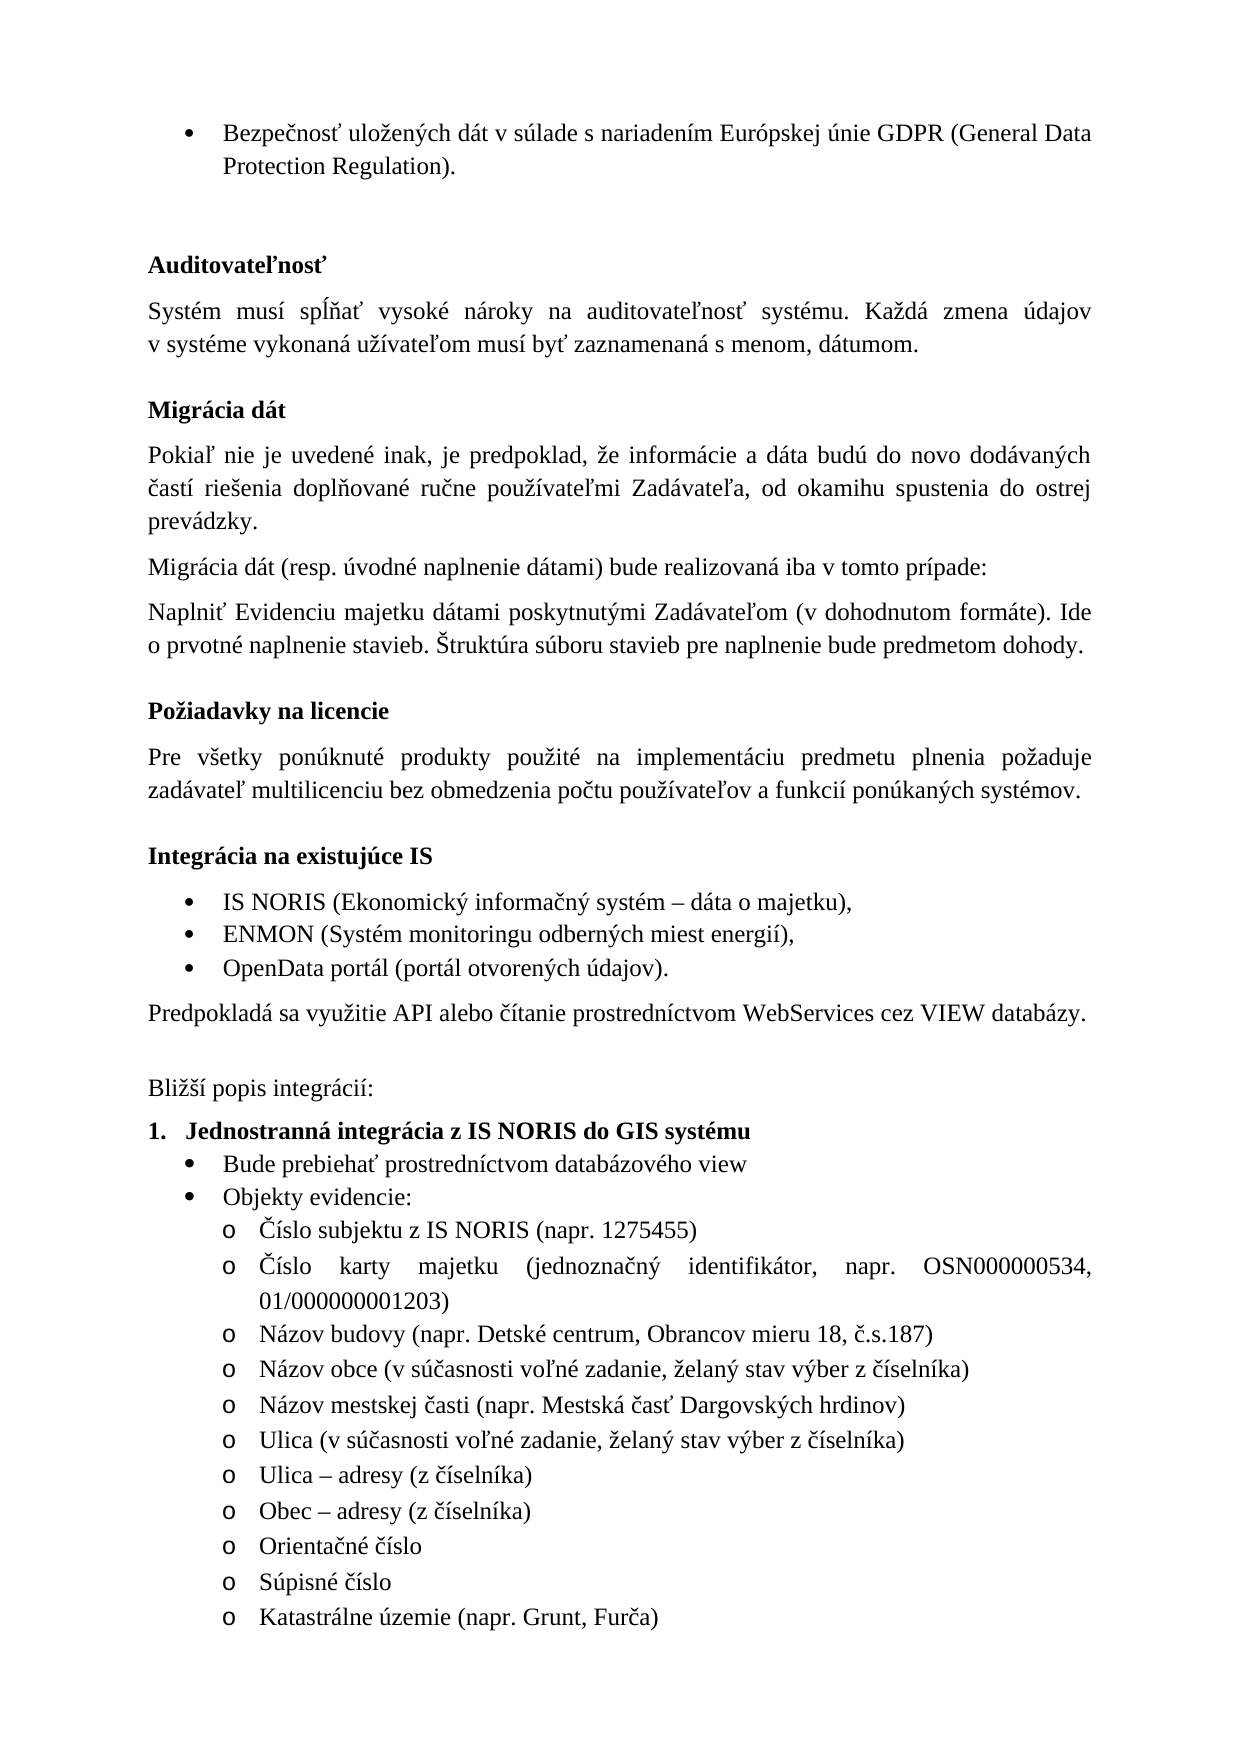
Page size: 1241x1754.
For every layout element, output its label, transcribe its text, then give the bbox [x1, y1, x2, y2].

list Orientačné číslo [221, 1531, 1092, 1562]
list Bezpečnosť uložených dát v súlade s nariadením Európskej únie GDPR (General Data Protection Regulation). [185, 118, 1092, 180]
text Auditovateľnosť [148, 250, 1092, 279]
list Názov obce (v súčasnosti voľné zadanie, želaný stav výber z číselníka) [221, 1354, 1092, 1385]
text Požiadavky na licencie [148, 696, 1092, 725]
list Katastrálne územie (napr. Grunt, Furča) [221, 1602, 1092, 1633]
list Názov mestskej časti (napr. Mestská časť Dargovských hrdinov) [221, 1390, 1092, 1421]
text Pokiaľ nie je uvedené inak, je predpoklad, že informácie a dáta budú do novo dodávaných častí riešenia doplňované ručne používateľmi Zadávateľa, od okamihu spustenia do ostrej prevádzky. [148, 440, 1092, 535]
list Ulica (v súčasnosti voľné zadanie, želaný stav výber z číselníka) [221, 1425, 1092, 1456]
list Bude prebiehať prostredníctvom databázového view [185, 1149, 1092, 1178]
text Naplniť Evidenciu majetku dátami poskytnutými Zadávateľom (v dohodnutom formáte). Ide o prvotné naplnenie stavieb. Štruktúra súboru stavieb pre naplnenie bude predmetom dohody. [148, 597, 1092, 659]
text Bližší popis integrácií: [148, 1042, 1092, 1101]
list Obec – adresy (z číselníka) [221, 1496, 1092, 1527]
text Integrácia na existujúce IS [148, 841, 1092, 870]
list ENMON (Systém monitoringu odberných miest energií), [185, 919, 1092, 948]
list Ulica – adresy (z číselníka) [221, 1461, 1092, 1491]
text Systém musí spĺňať vysoké nároky na auditovateľnosť systému. Každá zmena údajov v systéme vykonaná užívateľom musí byť zaznamenaná s menom, dátumom. [148, 296, 1092, 357]
list Názov budovy (napr. Detské centrum, Obrancov mieru 18, č.s.187) [221, 1319, 1092, 1350]
text Migrácia dát (resp. úvodné naplnenie dátami) bude realizovaná iba v tomto prípade: [148, 552, 1092, 581]
list Jednostranná integrácia z IS NORIS do GIS systému [148, 1116, 1092, 1145]
text Migrácia dát [148, 395, 1092, 423]
list Číslo subjektu z IS NORIS (napr. 1275455) [221, 1215, 1092, 1246]
list IS NORIS (Ekonomický informačný systém – dáta o majetku), [185, 887, 1092, 915]
list Súpisné číslo [221, 1567, 1092, 1598]
list Objekty evidencie: [185, 1182, 1092, 1211]
list Číslo karty majetku (jednoznačný identifikátor, napr. OSN000000534, 01/000000001203) [221, 1251, 1092, 1314]
list OpenData portál (portál otvorených údajov). [185, 953, 1092, 981]
text Pre všetky ponúknuté produkty použité na implementáciu predmetu plnenia požaduje zadávateľ multilicenciu bez obmedzenia počtu používateľov a funkcií ponúkaných systémov. [148, 742, 1092, 804]
text Predpokladá sa využitie API alebo čítanie prostredníctvom WebServices cez VIEW databázy. [148, 998, 1092, 1027]
